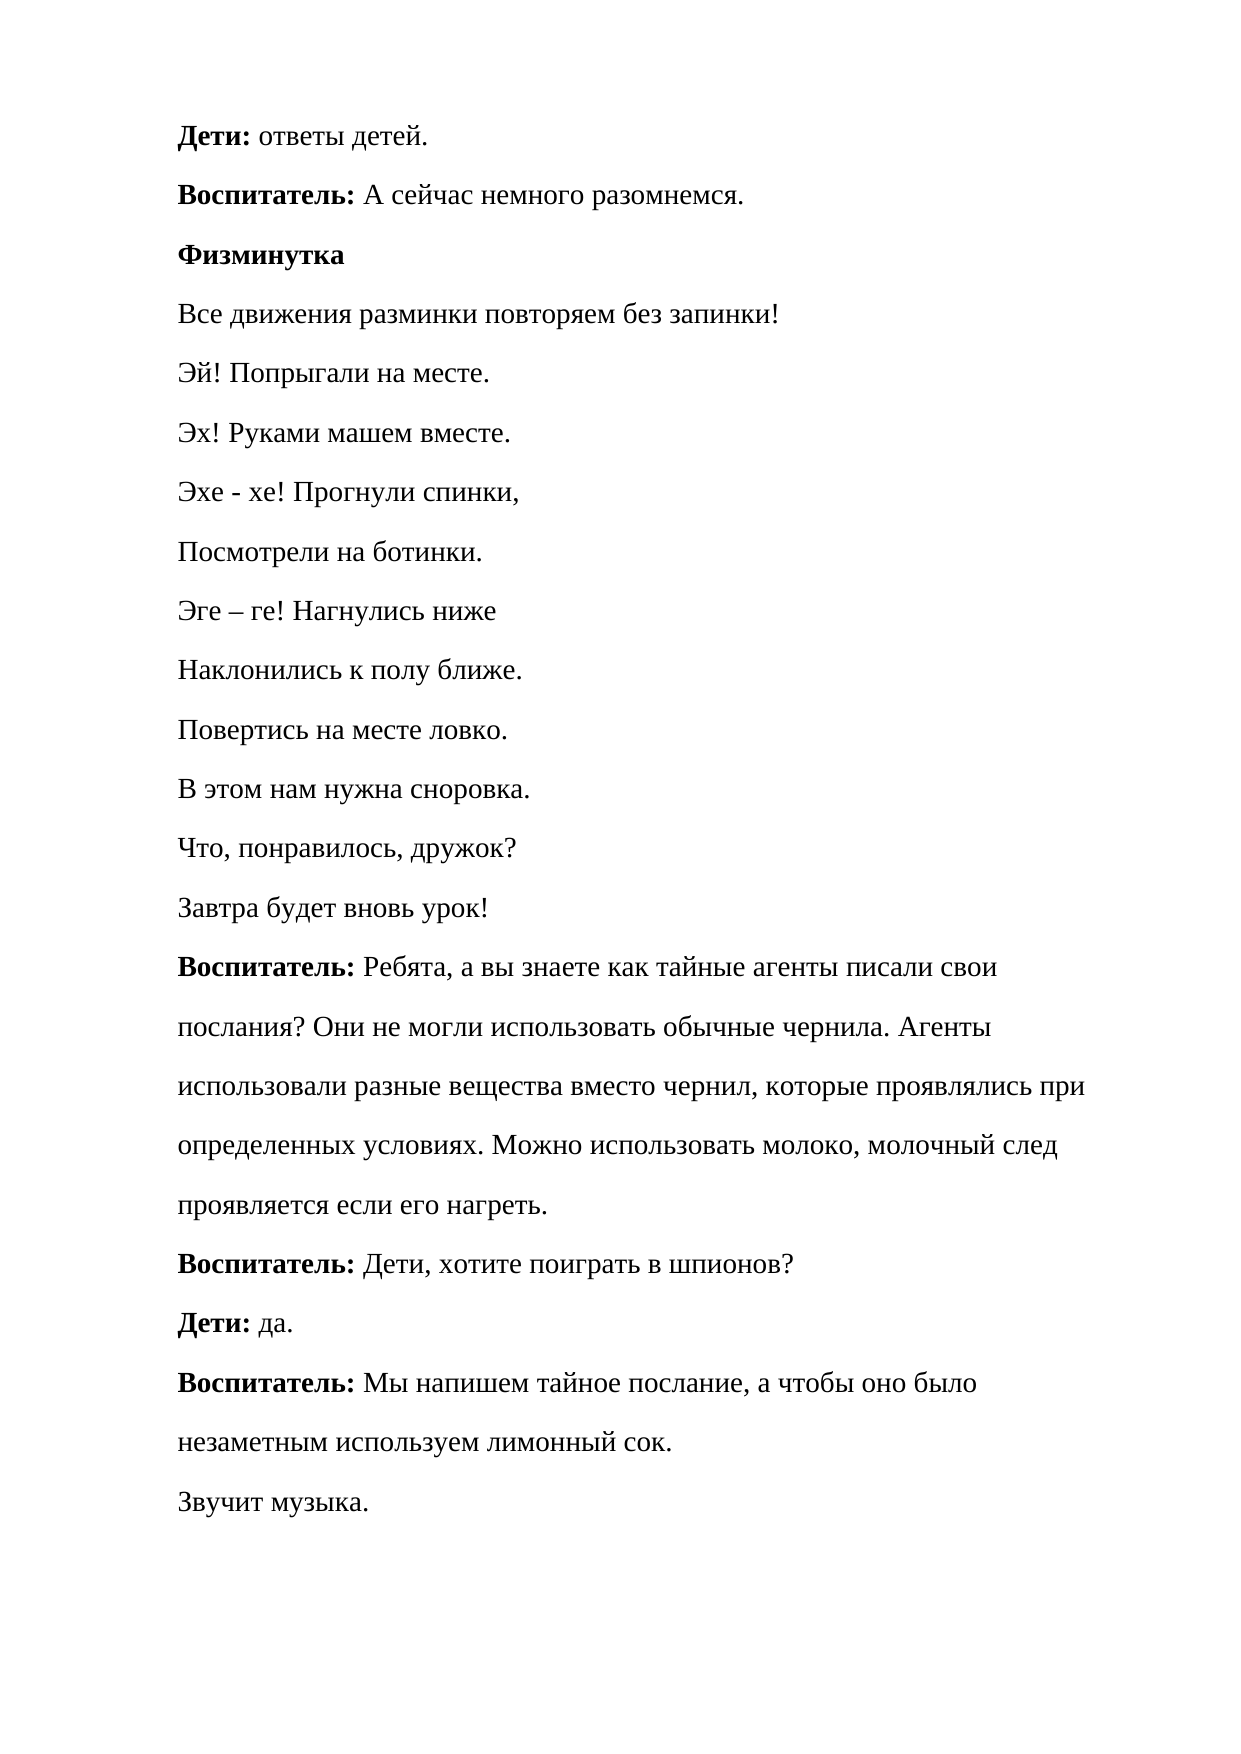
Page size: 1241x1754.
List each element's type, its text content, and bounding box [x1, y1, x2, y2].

text Наклонились к полу ближе. [177, 652, 1152, 686]
text Повертись на месте ловко. [177, 712, 1152, 745]
text Эге – ге! Нагнулись ниже [177, 593, 1152, 627]
text Дети: да. [177, 1306, 1152, 1339]
text Физминутка [177, 237, 1152, 270]
text послания? Они не могли использовать обычные чернила. Агенты [177, 1009, 1152, 1042]
text Эх! Руками машем вместе. [177, 415, 1152, 448]
text определенных условиях. Можно использовать молоко, молочный след [177, 1127, 1152, 1161]
text Воспитатель: А сейчас немного разомнемся. [177, 177, 1152, 211]
text Эй! Попрыгали на месте. [177, 356, 1152, 389]
text Воспитатель: Дети, хотите поиграть в шпионов? [177, 1246, 1152, 1280]
text Звучит музыка. [177, 1484, 1152, 1517]
text Завтра будет вновь урок! [177, 890, 1152, 923]
text Воспитатель: Мы напишем тайное послание, а чтобы оно было [177, 1365, 1152, 1398]
text Что, понравилось, дружок? [177, 831, 1152, 864]
text незаметным используем лимонный сок. [177, 1424, 1152, 1458]
text Дети: ответы детей. [177, 118, 1152, 152]
text проявляется если его нагреть. [177, 1187, 1152, 1220]
text использовали разные вещества вместо чернил, которые проявлялись при [177, 1068, 1152, 1102]
text Все движения разминки повторяем без запинки! [177, 296, 1152, 330]
text Эхе - хе! Прогнули спинки, [177, 474, 1152, 508]
text Посмотрели на ботинки. [177, 534, 1152, 567]
text В этом нам нужна сноровка. [177, 771, 1152, 805]
text Воспитатель: Ребята, а вы знаете как тайные агенты писали свои [177, 949, 1152, 983]
